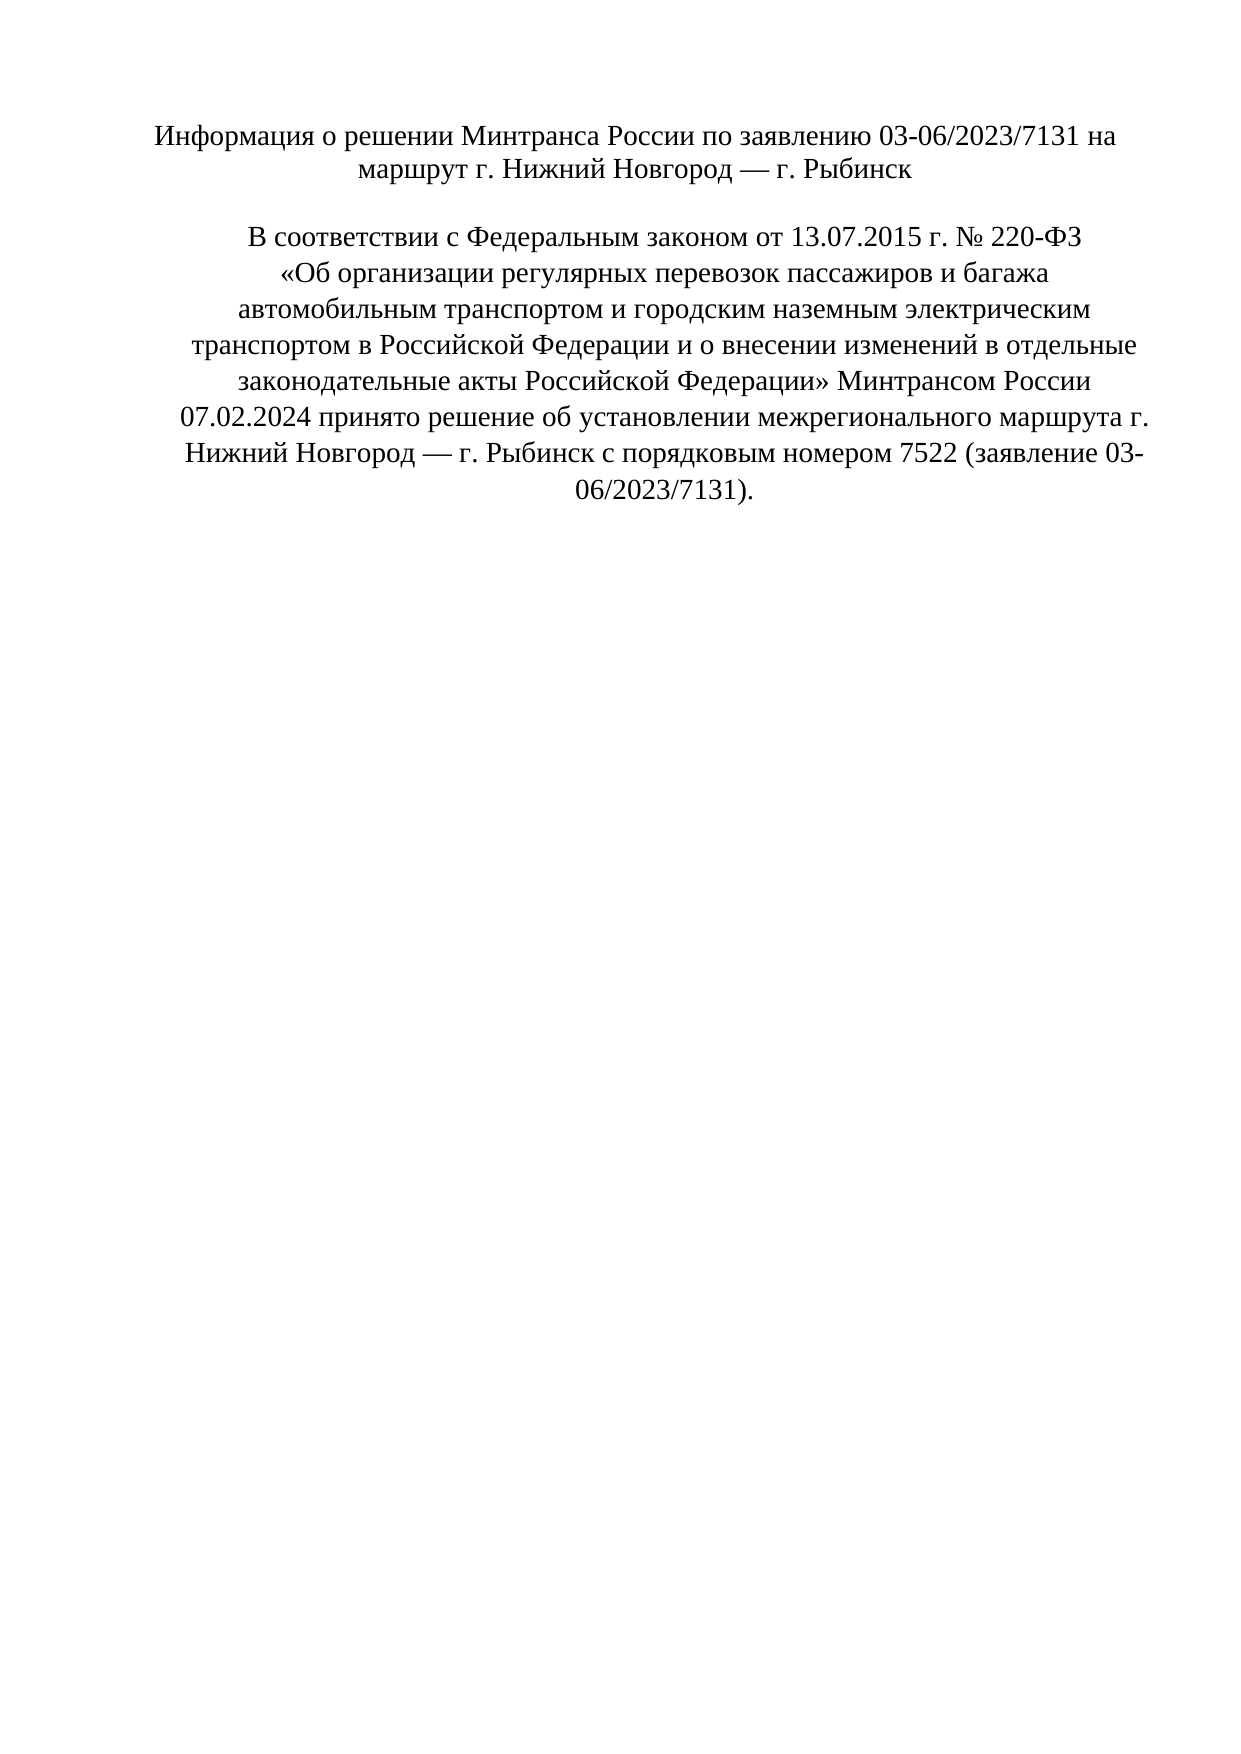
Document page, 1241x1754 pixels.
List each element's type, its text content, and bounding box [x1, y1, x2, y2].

text В соответствии с Федеральным законом от 13.07.2015 г. № 220-ФЗ «Об организации регулярных перевозок пассажиров и багажа автомобильным транспортом и городским наземным электрическим транспортом в Российской Федерации и о внесении изменений в отдельные законодательные акты Российской Федерации» Минтрансом России 07.02.2024 принято решение об установлении межрегионального маршрута г. Нижний Новгород — г. Рыбинск с порядковым номером 7522 (заявление 03-06/2023/7131). [177, 219, 1152, 505]
text Информация о решении Минтранса России по заявлению 03-06/2023/7131 на маршрут г. Нижний Новгород — г. Рыбинск [118, 118, 1152, 185]
